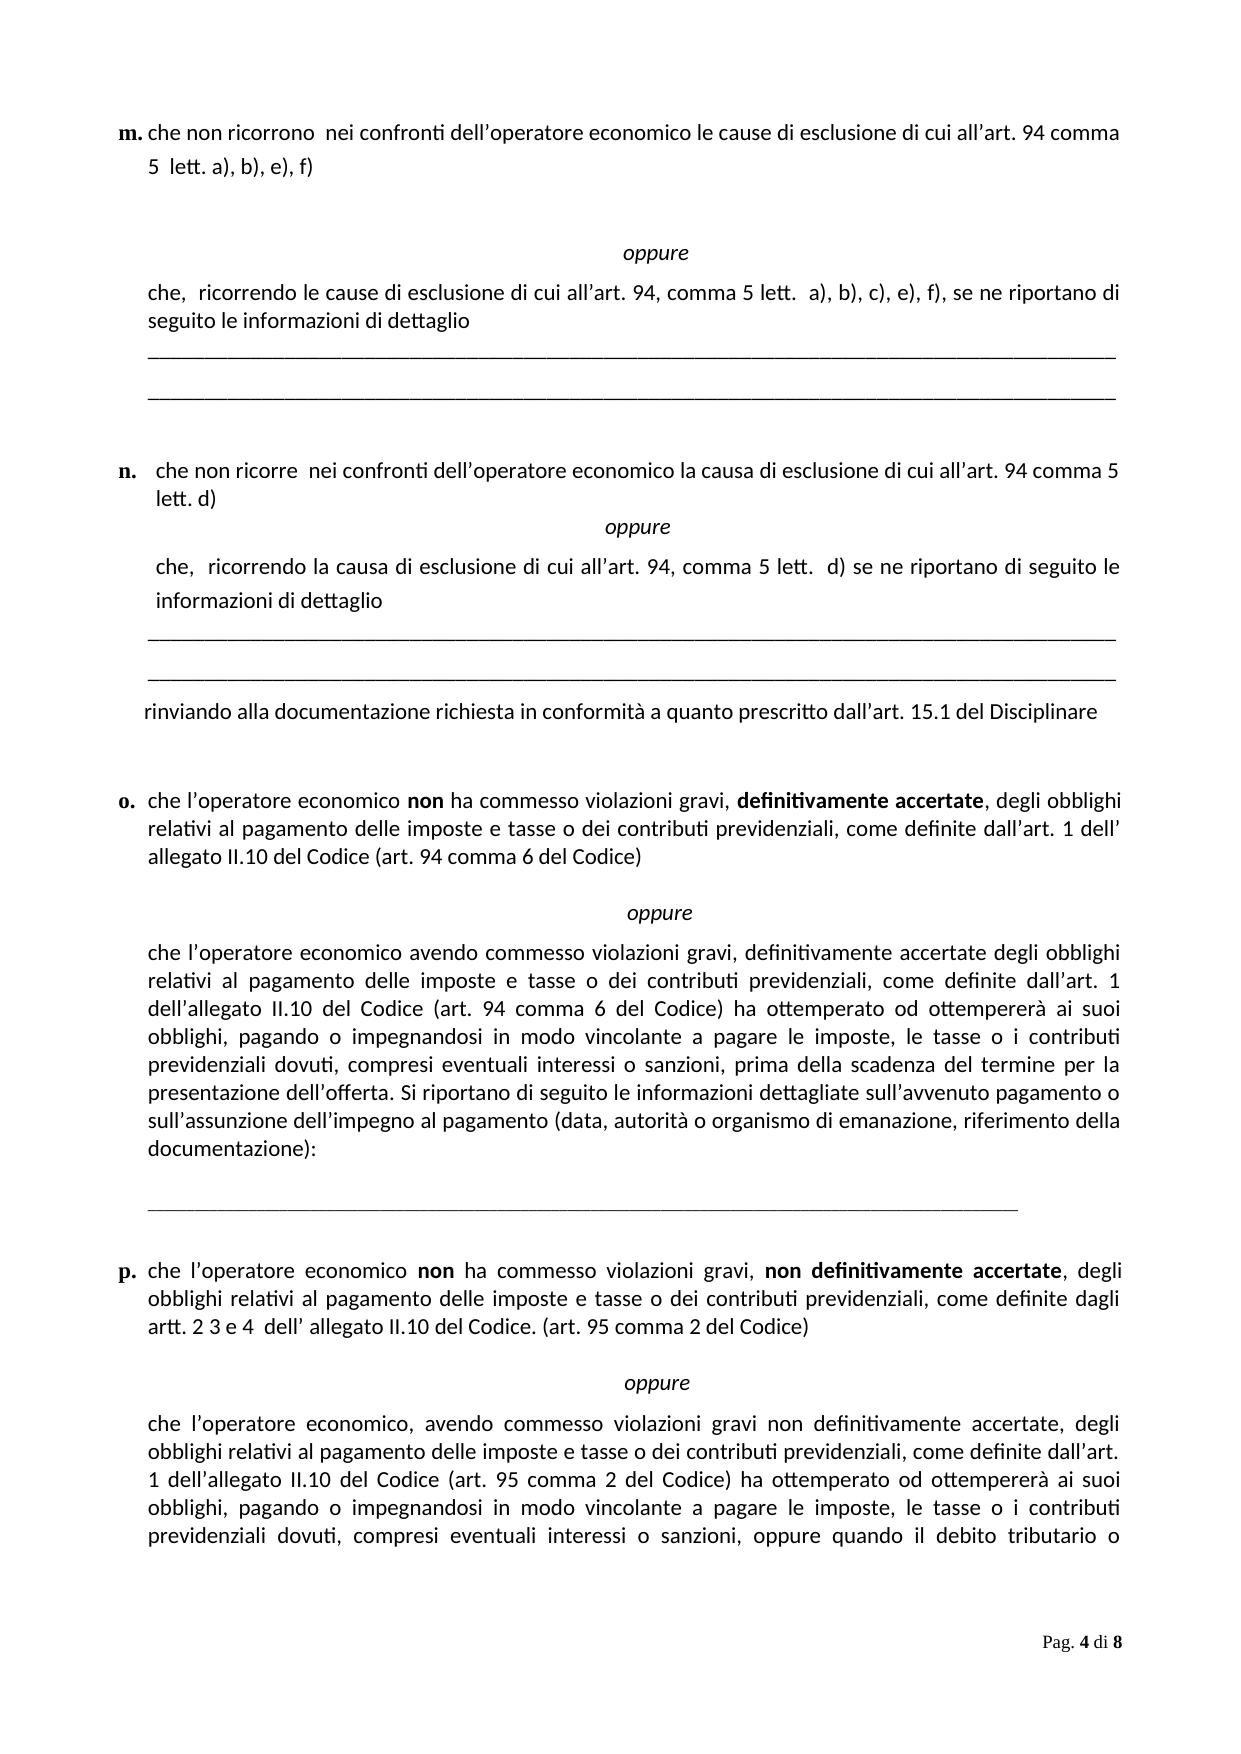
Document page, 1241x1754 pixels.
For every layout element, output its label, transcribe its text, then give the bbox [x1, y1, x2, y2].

text _____________________________________________________________________________________ [148, 616, 1122, 644]
list che l’operatore economico non ha commesso violazioni gravi, definitivamente accertate, degli obblighi relativi al pagamento delle imposte e tasse o dei contributi previdenziali, come definite dall’art. 1 dell’ allegato II.10 del Codice (art. 94 comma 6 del Codice) [118, 786, 1122, 870]
text che, ricorrendo le cause di esclusione di cui all’art. 94, comma 5 lett. a), b), c), e), f), se ne riportano di seguito le informazioni di dettaglio [148, 278, 1122, 334]
list oppure [156, 512, 1122, 540]
text ________________________________________________________________________________________________________________ [118, 1194, 1122, 1213]
text rinviando alla documentazione richiesta in conformità a quanto prescritto dall’art. 15.1 del Disciplinare [118, 697, 1122, 725]
text _____________________________________________________________________________________ [148, 375, 1122, 403]
text _____________________________________________________________________________________ [148, 334, 1122, 362]
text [148, 1409, 1122, 1549]
list che, ricorrendo la causa di esclusione di cui all’art. 94, comma 5 lett. d) se ne riportano di seguito le informazioni di dettaglio [156, 552, 1122, 616]
text che l’operatore economico avendo commesso violazioni gravi, definitivamente accertate degli obblighi relativi al pagamento delle imposte e tasse o dei contributi previdenziali, come definite dall’art. 1 dell’allegato II.10 del Codice (art. 94 comma 6 del Codice) ha ottemperato od ottempererà ai suoi obblighi, pagando o impegnandosi in modo vincolante a pagare le imposte, le tasse o i contributi previdenziali dovuti, compresi eventuali interessi o sanzioni, prima della scadenza del termine per la presentazione dell’offerta. Si riportano di seguito le informazioni dettagliate sull’avvenuto pagamento o sull’assunzione dell’impegno al pagamento (data, autorità o organismo di emanazione, riferimento della documentazione): [148, 938, 1122, 1163]
text oppure [192, 898, 1122, 926]
list che non ricorre nei confronti dell’operatore economico la causa di esclusione di cui all’art. 94 comma 5 lett. d) [118, 456, 1122, 512]
list che non ricorrono nei confronti dell’operatore economico le cause di esclusione di cui all’art. 94 comma 5 lett. a), b), e), f) [118, 118, 1122, 182]
text oppure [192, 1368, 1122, 1396]
text _____________________________________________________________________________________ [148, 657, 1122, 685]
list che l’operatore economico non ha commesso violazioni gravi, non definitivamente accertate, degli obblighi relativi al pagamento delle imposte e tasse o dei contributi previdenziali, come definite dagli artt. 2 3 e 4 dell’ allegato II.10 del Codice. (art. 95 comma 2 del Codice) [118, 1256, 1122, 1340]
text oppure [192, 238, 1122, 266]
